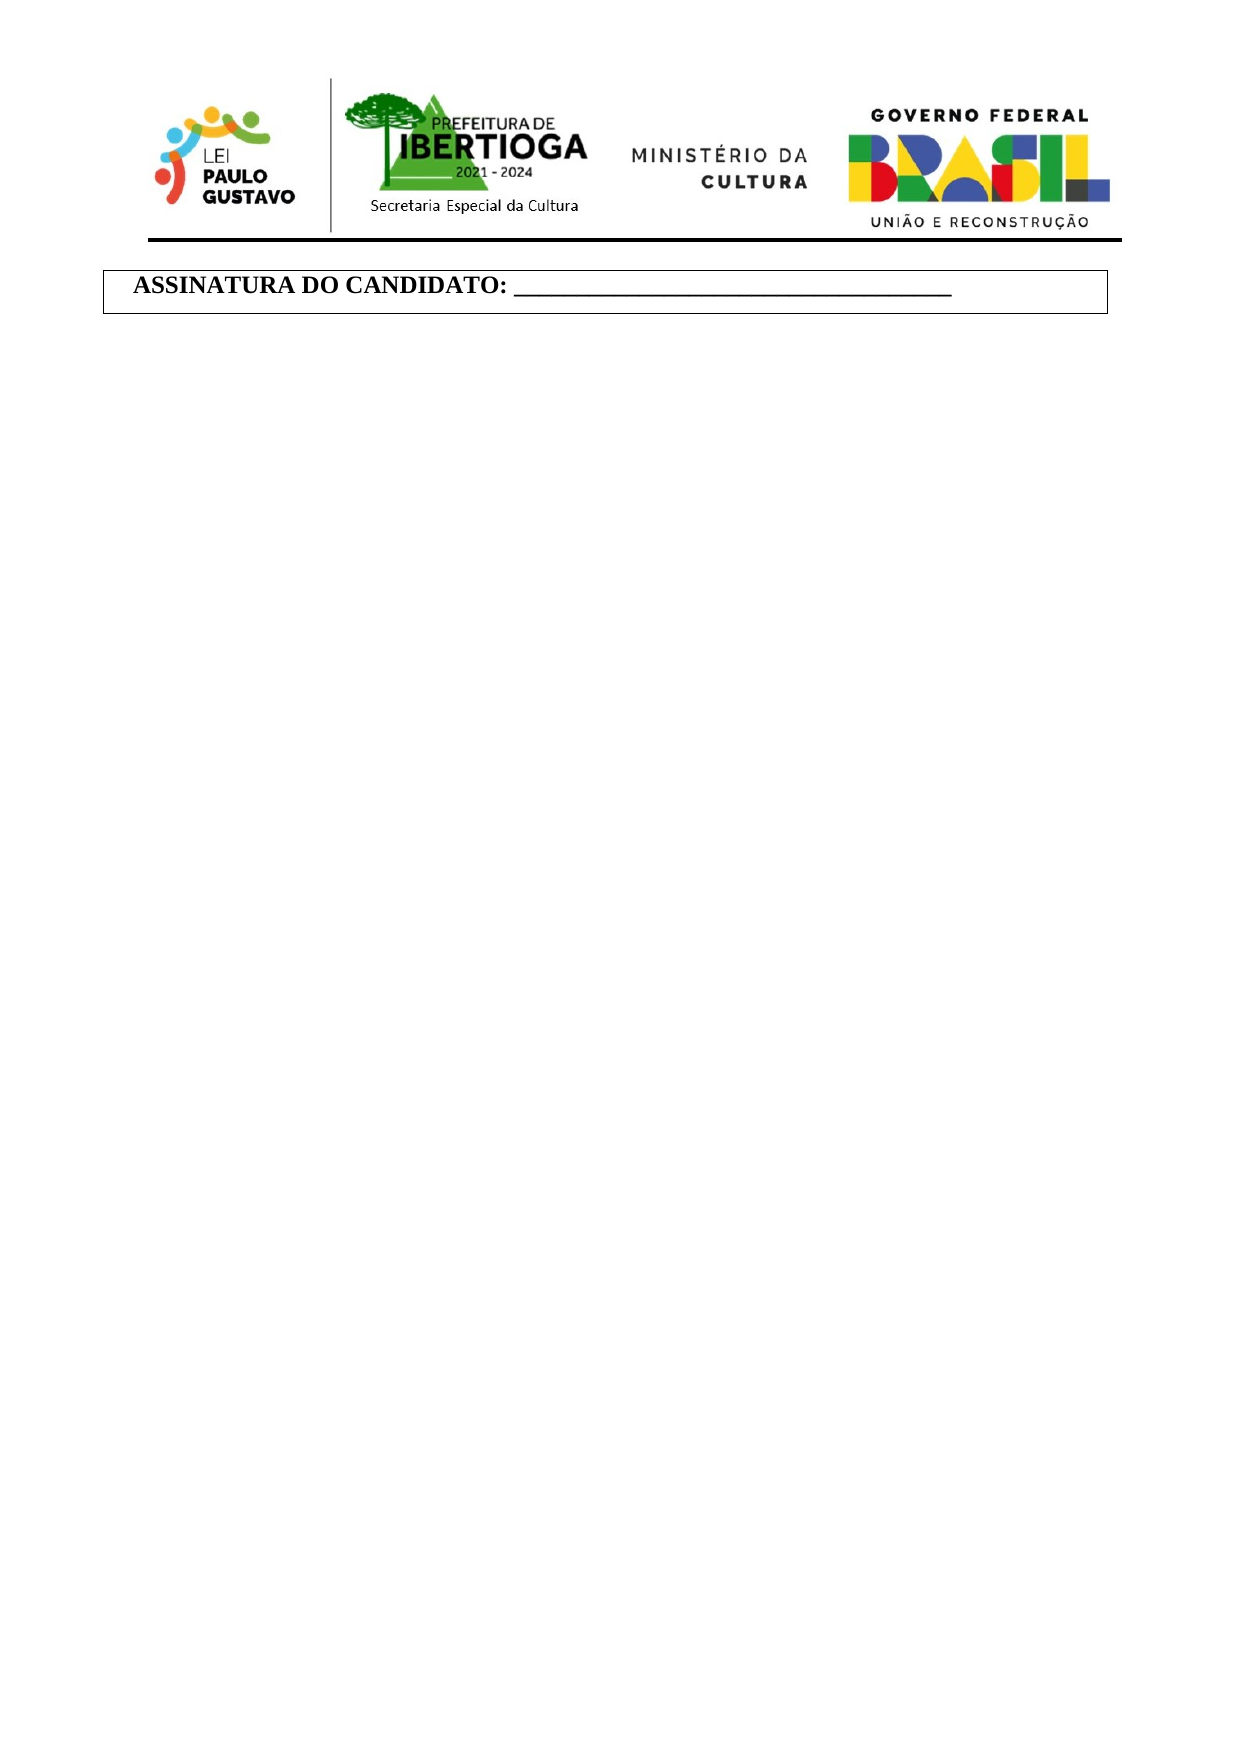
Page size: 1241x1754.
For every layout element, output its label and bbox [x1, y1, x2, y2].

picture [147, 73, 1123, 237]
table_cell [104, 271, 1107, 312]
